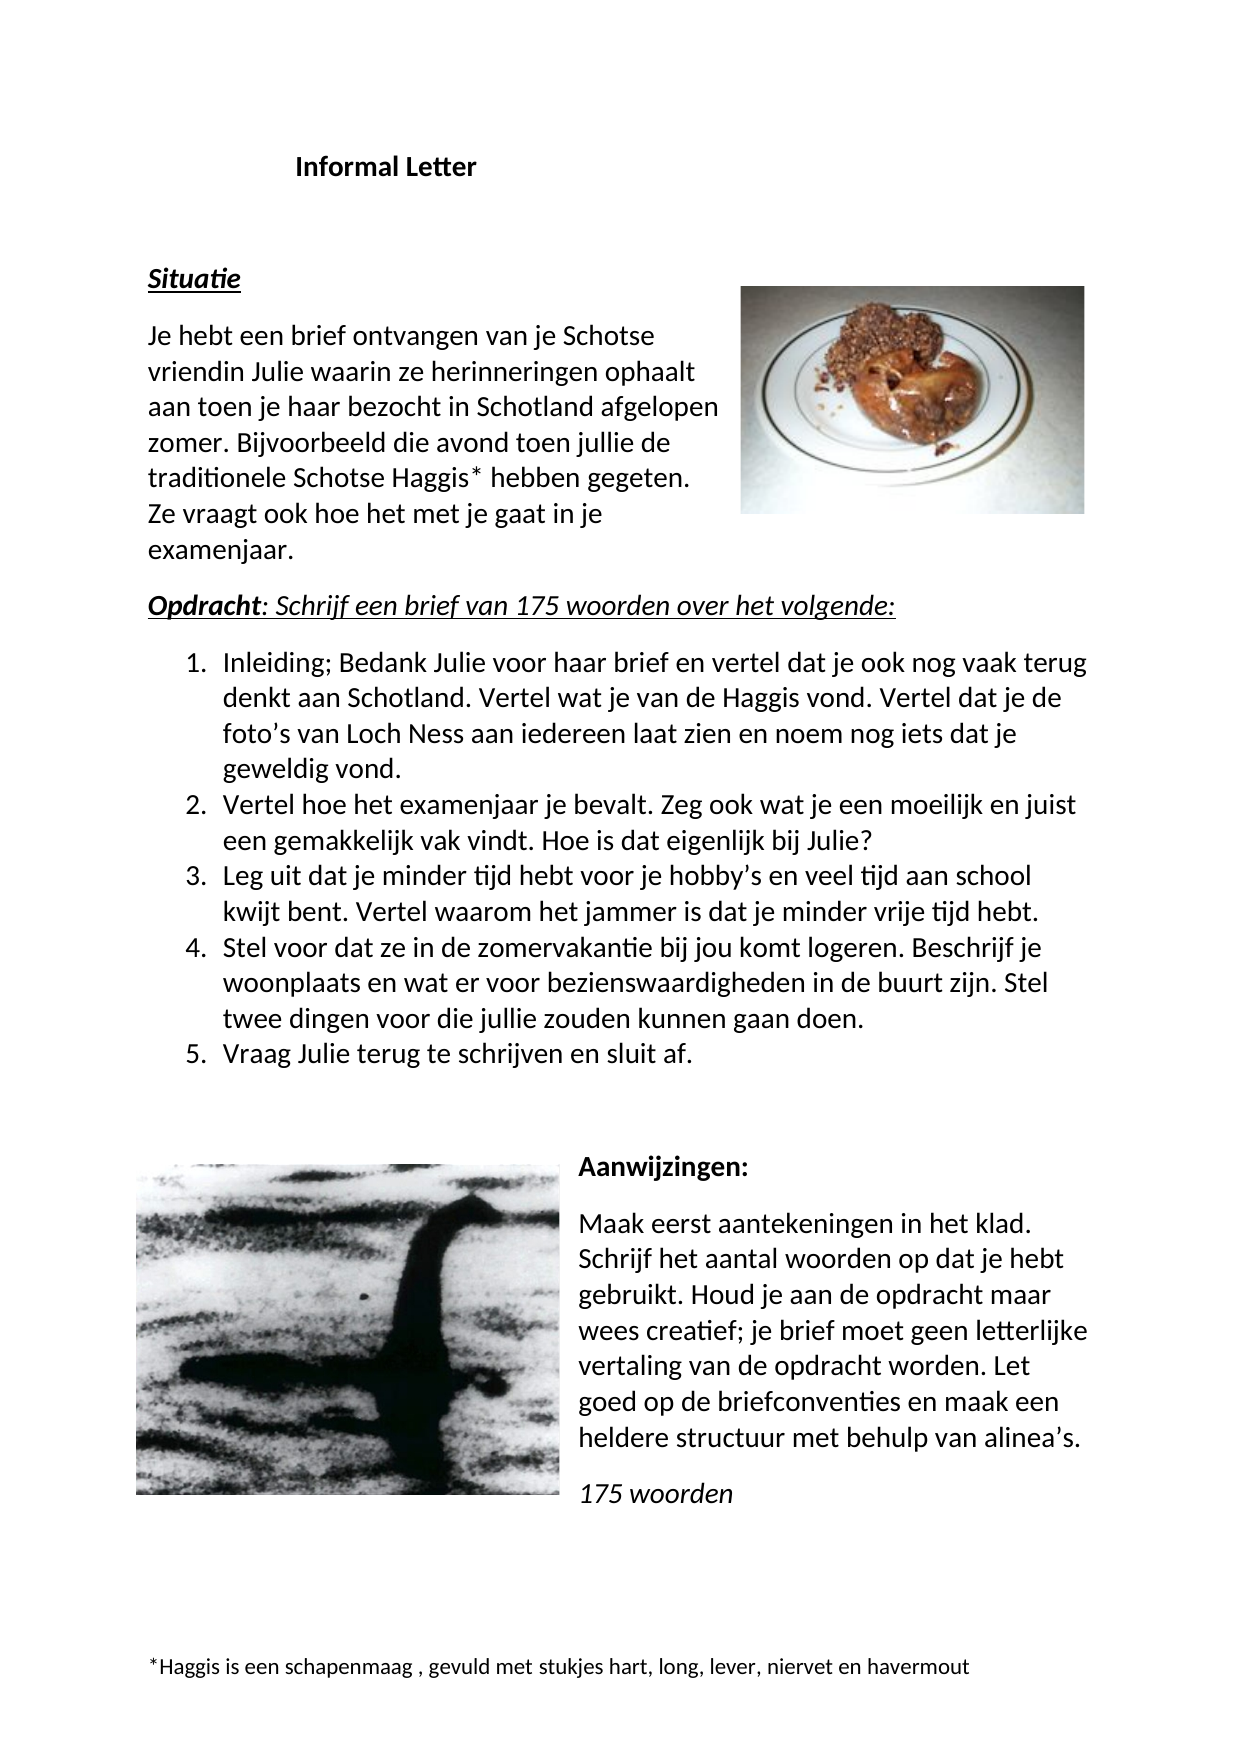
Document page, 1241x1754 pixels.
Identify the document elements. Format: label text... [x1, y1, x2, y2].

text 175 woorden [148, 1475, 1093, 1511]
text Situatie [148, 261, 1093, 296]
text Maak eerst aantekeningen in het klad. Schrijf het aantal woorden op dat je hebt gebruikt. Houd je aan de opdracht maar wees creatief; je brief moet geen letterlijke vertaling van de opdracht worden. Let goed op de briefconventies en maak een heldere structuur met behulp van alinea’s. [560, 1205, 1093, 1454]
list Vraag Julie terug te schrijven en sluit af. [185, 1036, 1093, 1071]
picture [136, 1164, 560, 1495]
list Stel voor dat ze in de zomervakantie bij jou komt logeren. Beschrijf je woonplaats en wat er voor bezienswaardigheden in de buurt zijn. Stel twee dingen voor die jullie zouden kunnen gaan doen. [185, 929, 1093, 1036]
picture [740, 286, 1085, 514]
text Aanwijzingen: [148, 1148, 1093, 1184]
list Vertel hoe het examenjaar je bevalt. Zeg ook wat je een moeilijk en juist een gemakkelijk vak vindt. Hoe is dat eigenlijk bij Julie? [185, 786, 1093, 857]
list Inleiding; Bedank Julie voor haar brief en vertel dat je ook nog vaak terug denkt aan Schotland. Vertel wat je van de Haggis vond. Vertel dat je de foto’s van Loch Ness aan iedereen laat zien en noem nog iets dat je geweldig vond. [185, 644, 1093, 786]
text Opdracht: Schrijf een brief van 175 woorden over het volgende: [148, 587, 1093, 623]
list Leg uit dat je minder tijd hebt voor je hobby’s en veel tijd aan school kwijt bent. Vertel waarom het jammer is dat je minder vrije tijd hebt. [185, 857, 1093, 929]
text Informal Letter [148, 148, 1093, 183]
